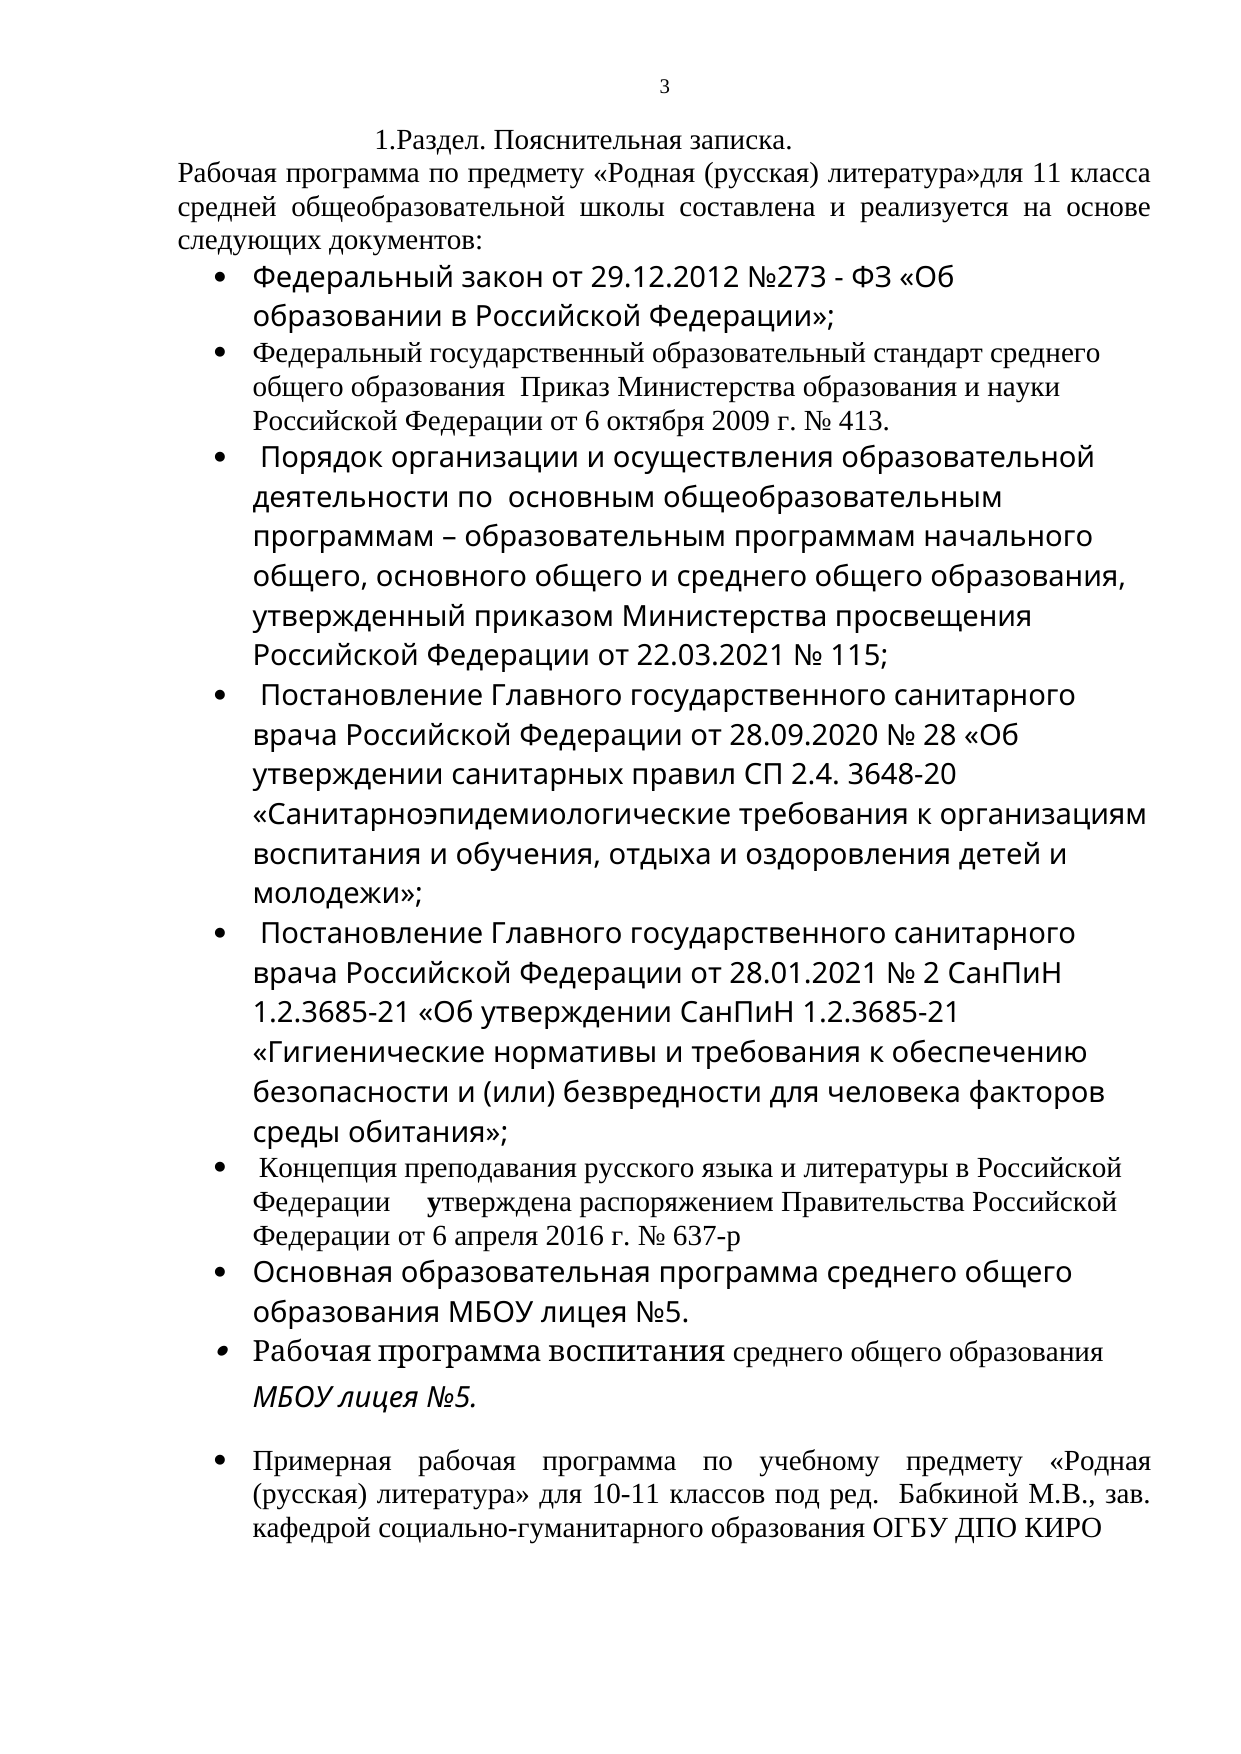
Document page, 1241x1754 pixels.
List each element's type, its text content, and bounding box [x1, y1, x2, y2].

text 1.Раздел. Пояснительная записка. [177, 122, 1152, 155]
list Рабочая программа воспитания среднего общего образования МБОУ лицея №5. [215, 1331, 1152, 1416]
list Постановление Главного государственного санитарного врача Российской Федерации от 28.01.2021 № 2 СанПиН 1.2.3685-21 «Об утверждении СанПиН 1.2.3685-21 «Гигиенические нормативы и требования к обеспечению безопасности и (или) безвредности для человека факторов среды обитания»; [215, 912, 1152, 1151]
list Федеральный государственный образовательный стандарт среднего общего образования Приказ Министерства образования и науки Российской Федерации от 6 октября 2009 г. № 413. [215, 335, 1152, 436]
list Постановление Главного государственного санитарного врача Российской Федерации от 28.09.2020 № 28 «Об утверждении санитарных правил СП 2.4. 3648-20 «Санитарноэпидемиологические требования к организациям воспитания и обучения, отдыха и оздоровления детей и молодежи»; [215, 674, 1152, 912]
list Федеральный закон от 29.12.2012 №273 - ФЗ «Об образовании в Российской Федерации»; [215, 256, 1152, 335]
list Концепция преподавания русского языка и литературы в Российской Федерации утверждена распоряжением Правительства Российской Федерации от 6 апреля 2016 г. № 637-р [215, 1151, 1152, 1251]
list Порядок организации и осуществления образовательной деятельности по основным общеобразовательным программам – образовательным программам начального общего, основного общего и среднего общего образования, утвержденный приказом Министерства просвещения Российской Федерации от 22.03.2021 № 115; [215, 436, 1152, 674]
list Основная образовательная программа среднего общего образования МБОУ лицея №5. [215, 1251, 1152, 1331]
list Примерная рабочая программа по учебному предмету «Родная (русская) литература» для 10-11 классов под ред. Бабкиной М.В., зав. кафедрой социально-гуманитарного образования ОГБУ ДПО КИРО [215, 1443, 1152, 1543]
text Рабочая программа по предмету «Родная (русская) литература»для 11 класса средней общеобразовательной школы составлена и реализуется на основе следующих документов: [177, 155, 1152, 256]
